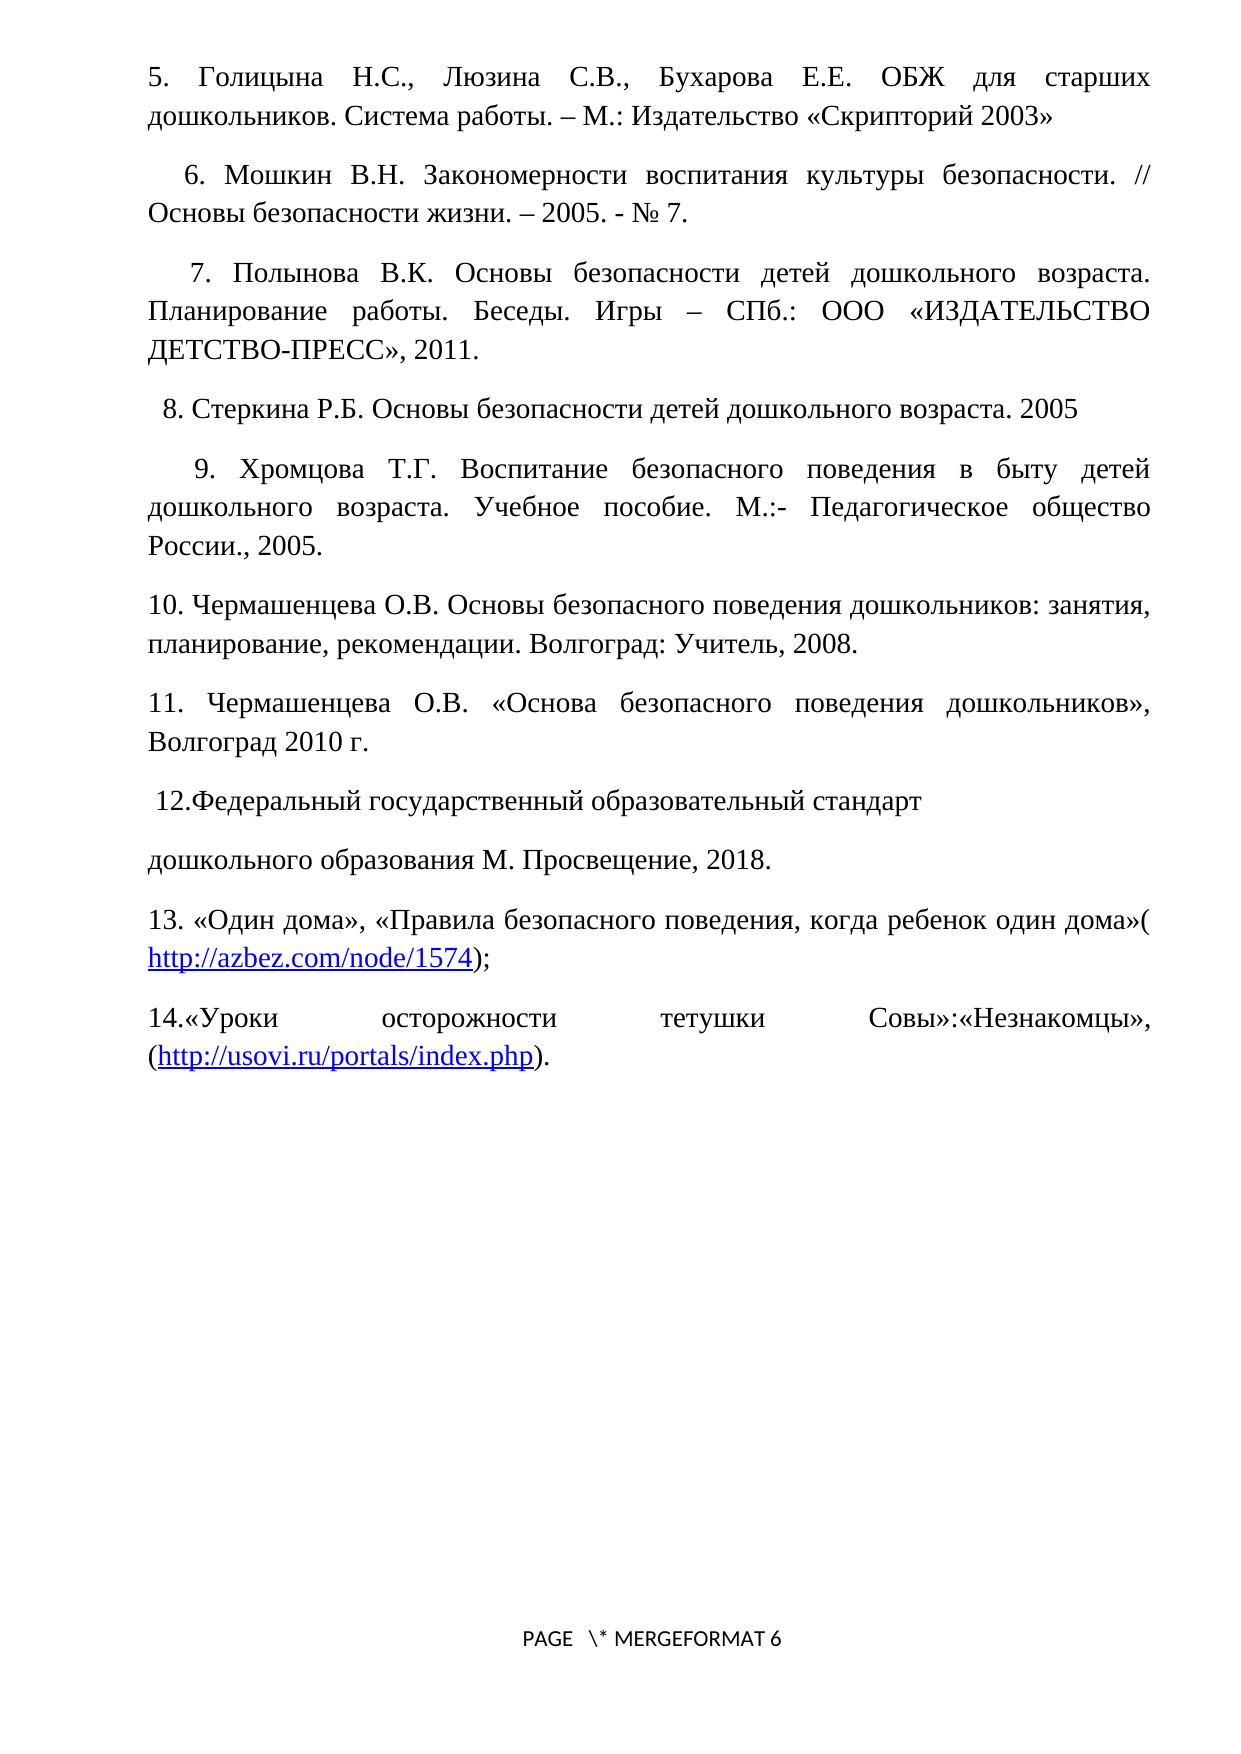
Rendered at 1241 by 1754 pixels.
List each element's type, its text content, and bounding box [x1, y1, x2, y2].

text 8. Стеркина Р.Б. Основы безопасности детей дошкольного возраста. 2005 [148, 391, 1152, 425]
text 13. «Один дома», «Правила безопасного поведения, когда ребенок один дома»( http://azbez.com/node/1574); [148, 902, 1152, 974]
text 12.Федеральный государственный образовательный стандарт [148, 783, 1152, 817]
text 14.«Уроки осторожности тетушки Совы»:«Незнакомцы», (http://usovi.ru/portals/index.php). [148, 1000, 1152, 1072]
text 7. Полынова В.К. Основы безопасности детей дошкольного возраста. Планирование работы. Беседы. Игры – СПб.: ООО «ИЗДАТЕЛЬСТВО ДЕТСТВО-ПРЕСС», 2011. [148, 255, 1152, 366]
text дошкольного образования М. Просвещение, 2018. [148, 842, 1152, 876]
text 9. Хромцова Т.Г. Воспитание безопасного поведения в быту детей дошкольного возраста. Учебное пособие. М.:- Педагогическое общество России., 2005. [148, 451, 1152, 561]
text 6. Мошкин В.Н. Закономерности воспитания культуры безопасности. // Основы безопасности жизни. – 2005. - № 7. [148, 157, 1152, 229]
text 5. Голицына Н.С., Люзина С.В., Бухарова Е.Е. ОБЖ для старших дошкольников. Система работы. – М.: Издательство «Скрипторий 2003» [148, 59, 1152, 131]
text 11. Чермашенцева О.В. «Основа безопасного поведения дошкольников», Волгоград 2010 г. [148, 685, 1152, 757]
text 10. Чермашенцева О.В. Основы безопасного поведения дошкольников: занятия, планирование, рекомендации. Волгоград: Учитель, 2008. [148, 587, 1152, 659]
